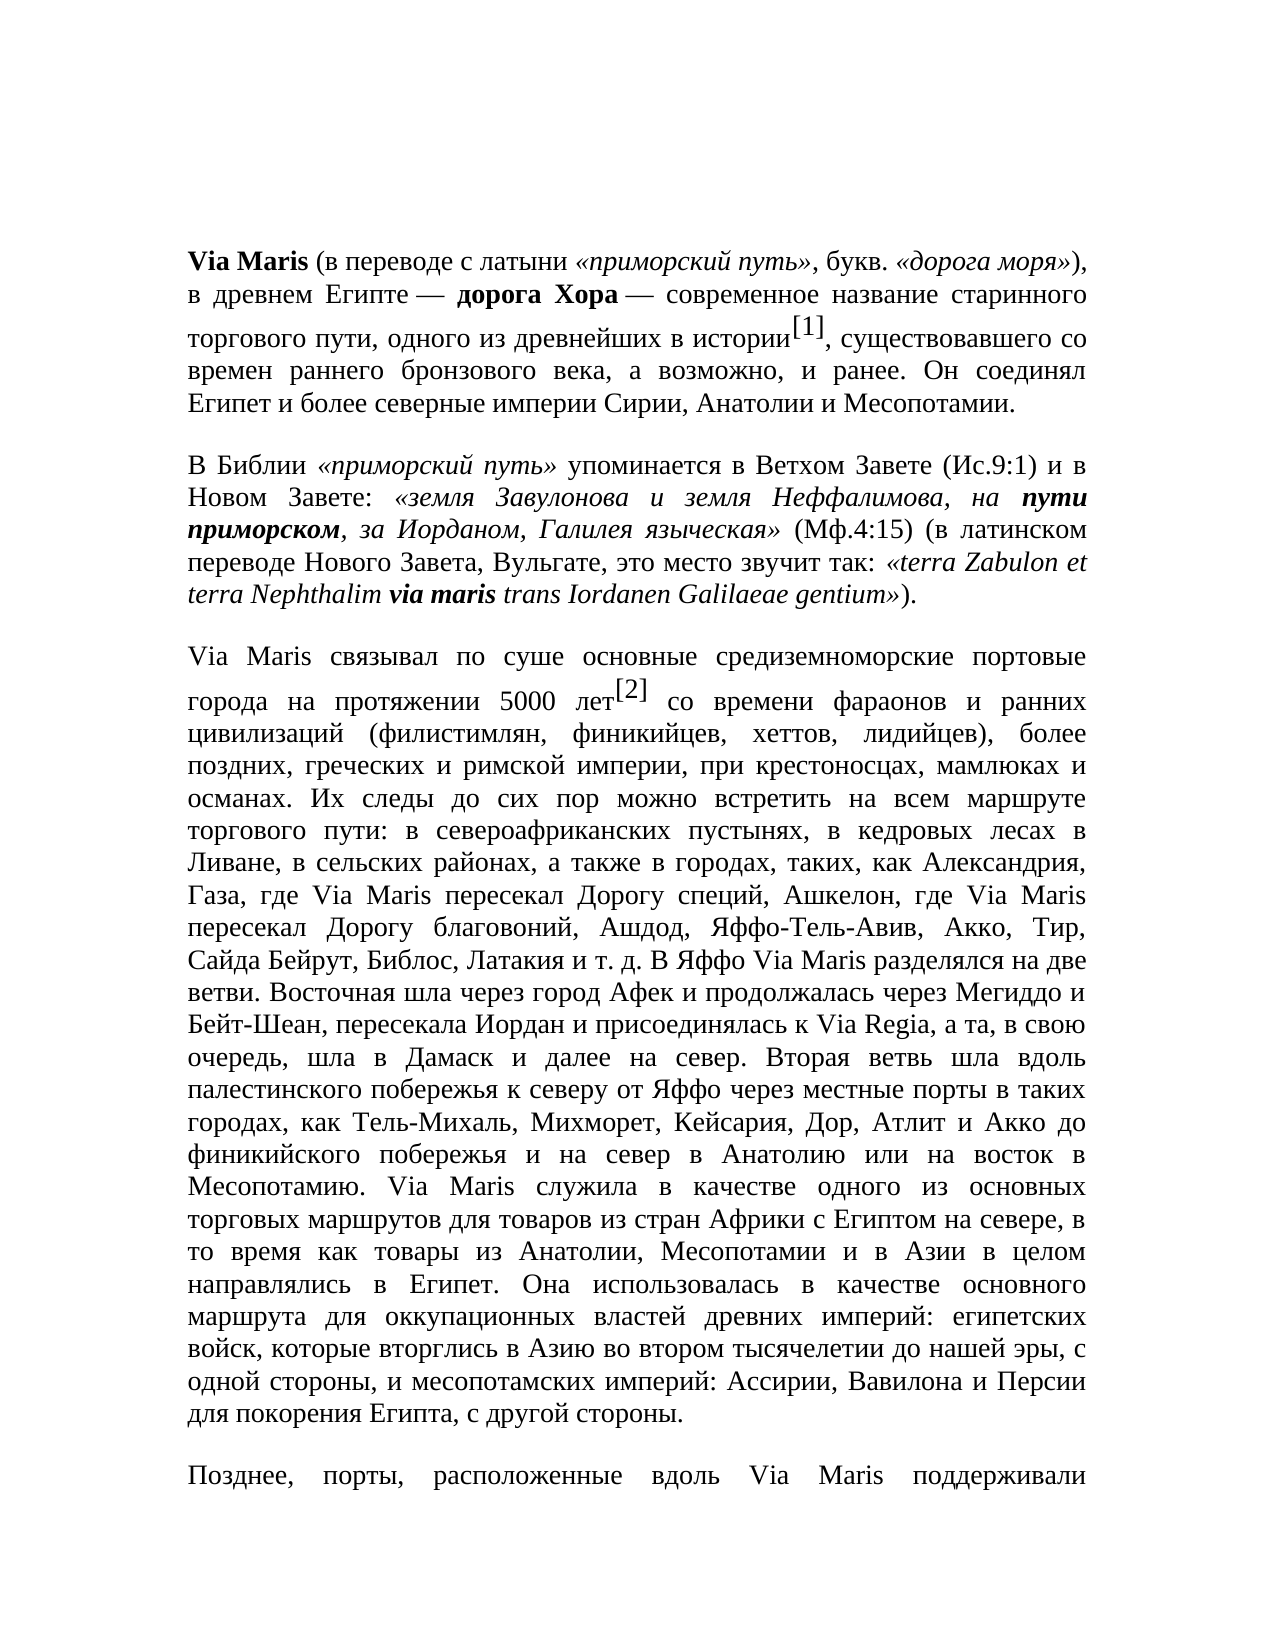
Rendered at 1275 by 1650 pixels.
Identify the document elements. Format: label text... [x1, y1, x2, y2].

text Via Maris связывал по суше основные средиземноморские портовые города на протяжении 5000 лет[2] со времени фараонов и ранних цивилизаций (филистимлян, финикийцев, хеттов, лидийцев), более поздних, греческих и римской империи, при крестоносцах, мамлюках и османах. Их следы до сих пор можно встретить на всем маршруте торгового пути: в североафриканских пустынях, в кедровых лесах в Ливане, в сельских районах, а также в городах, таких, как Александрия, Газа, где Via Maris пересекал Дорогу специй, Ашкелон, где Via Maris пересекал Дорогу благовоний, Ашдод, Яффо-Тель-Авив, Акко, Тир, Сайда Бейрут, Библос, Латакия и т. д. В Яффо Via Maris разделялся на две ветви. Восточная шла через город Афек и продолжалась через Мегиддо и Бейт-Шеан, пересекала Иордан и присоединялась к Via Regia, а та, в свою очередь, шла в Дамаск и далее на север. Вторая ветвь шла вдоль палестинского побережья к северу от Яффо через местные порты в таких городах, как Тель-Михаль, Михморет, Кейсария, Дор, Атлит и Акко до финикийского побережья и на север в Анатолию или на восток в Месопотамию. Via Maris служила в качестве одного из основных торговых маршрутов для товаров из стран Африки с Египтом на севере, в то время как товары из Анатолии, Месопотамии и в Азии в целом направлялись в Египет. Она использовалась в качестве основного маршрута для оккупационных властей древних империй: египетских войск, которые вторглись в Азию во втором тысячелетии до нашей эры, с одной стороны, и месопотамских империй: Ассирии, Вавилона и Персии для покорения Египта, с другой стороны. [187, 639, 1087, 1429]
text В Библии «приморский путь» упоминается в Ветхом Завете (Ис.9:1) и в Новом Завете: «земля Завулонова и земля Неффалимова, на пути приморском, за Иорданом, Галилея языческая» (Мф.4:15) (в латинском переводе Нового Завета, Вульгате, это место звучит так: «terra Zabulon et terra Nephthalim via maris trans Iordanen Galilaeae gentium»). [187, 448, 1087, 610]
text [187, 1458, 1087, 1491]
text Via Maris (в переводе с латыни «приморский путь», букв. «дорога моря»), в древнем Египте — дорога Хора — современное название старинного торгового пути, одного из древнейших в истории[1], существовавшего со времен раннего бронзового века, а возможно, и ранее. Он соединял Египет и более северные империи Сирии, Анатолии и Месопотамии. [187, 244, 1087, 418]
